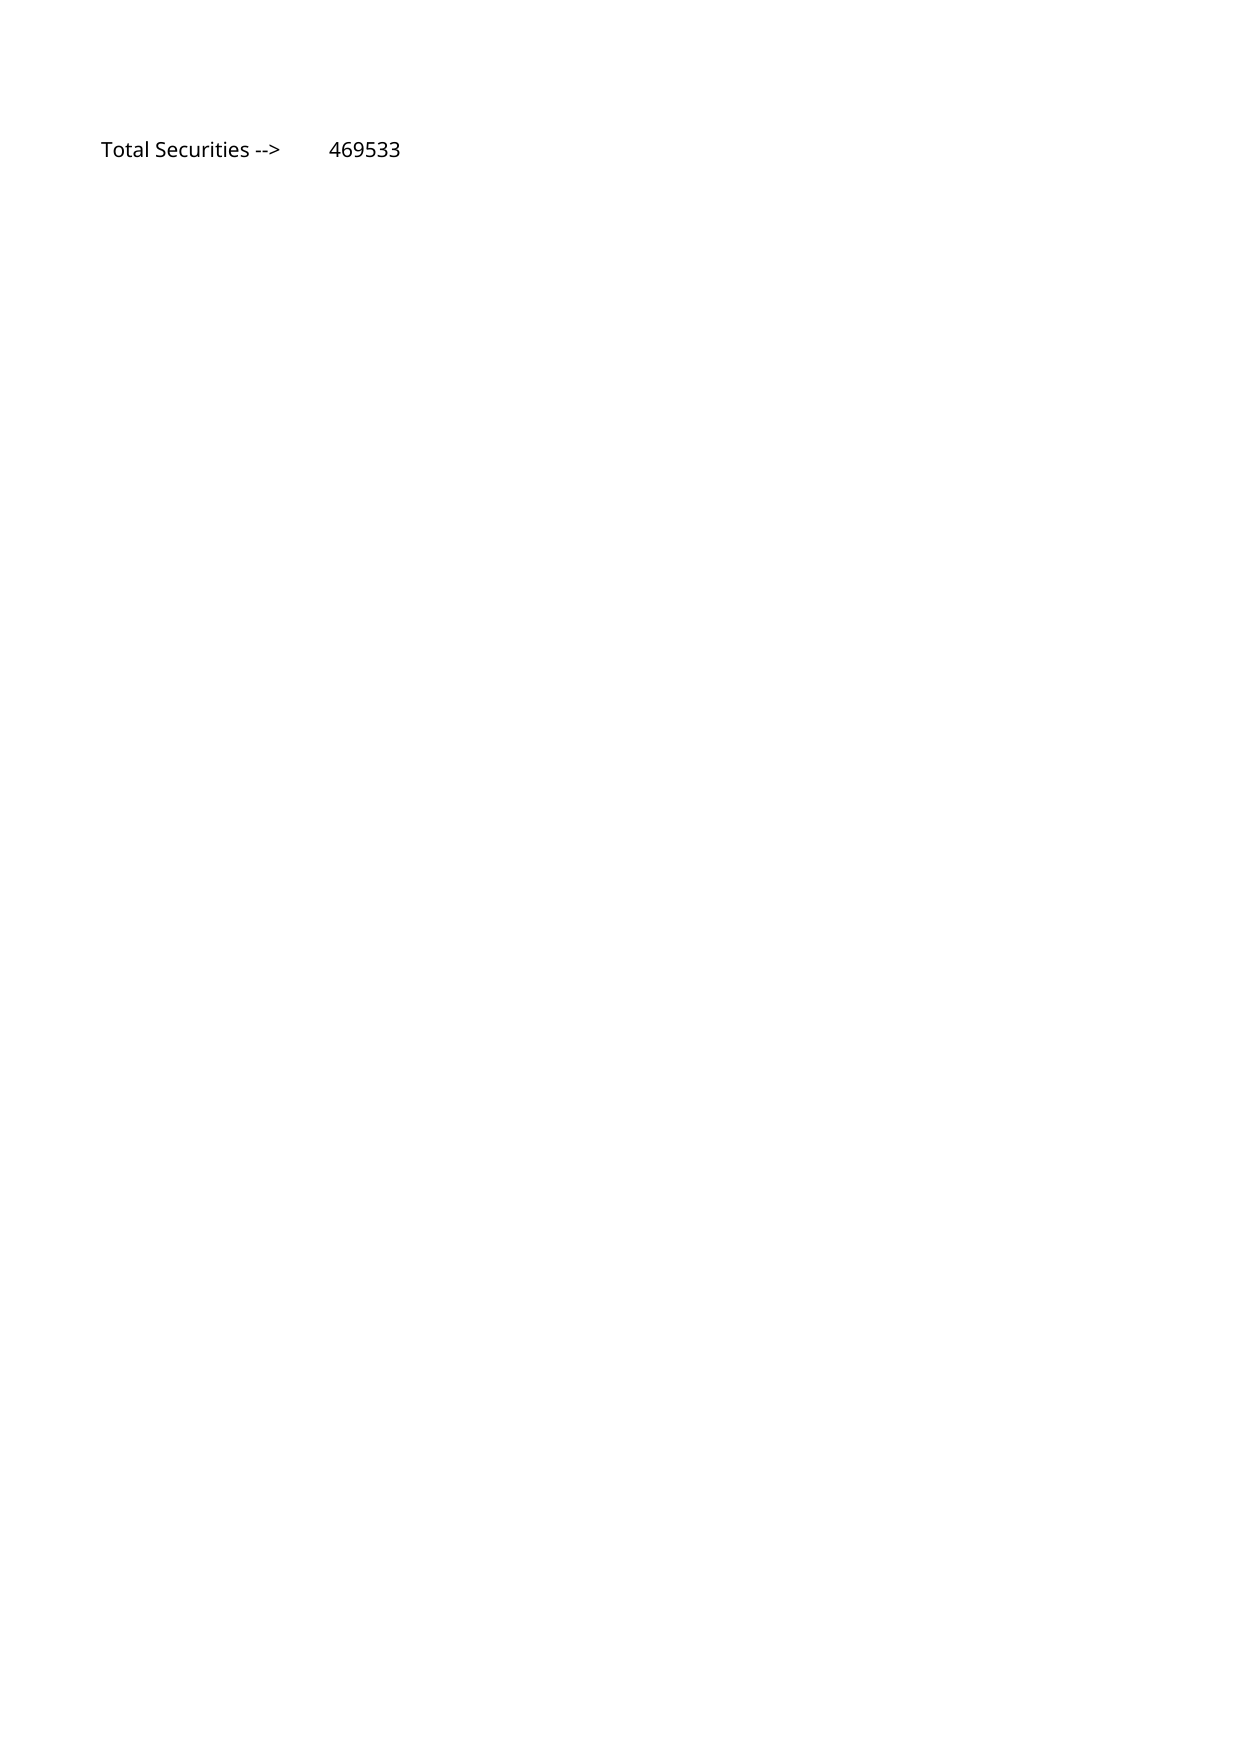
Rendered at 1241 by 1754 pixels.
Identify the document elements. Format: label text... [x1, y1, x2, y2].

text Total Securities --> 469533 [90, 135, 1165, 163]
